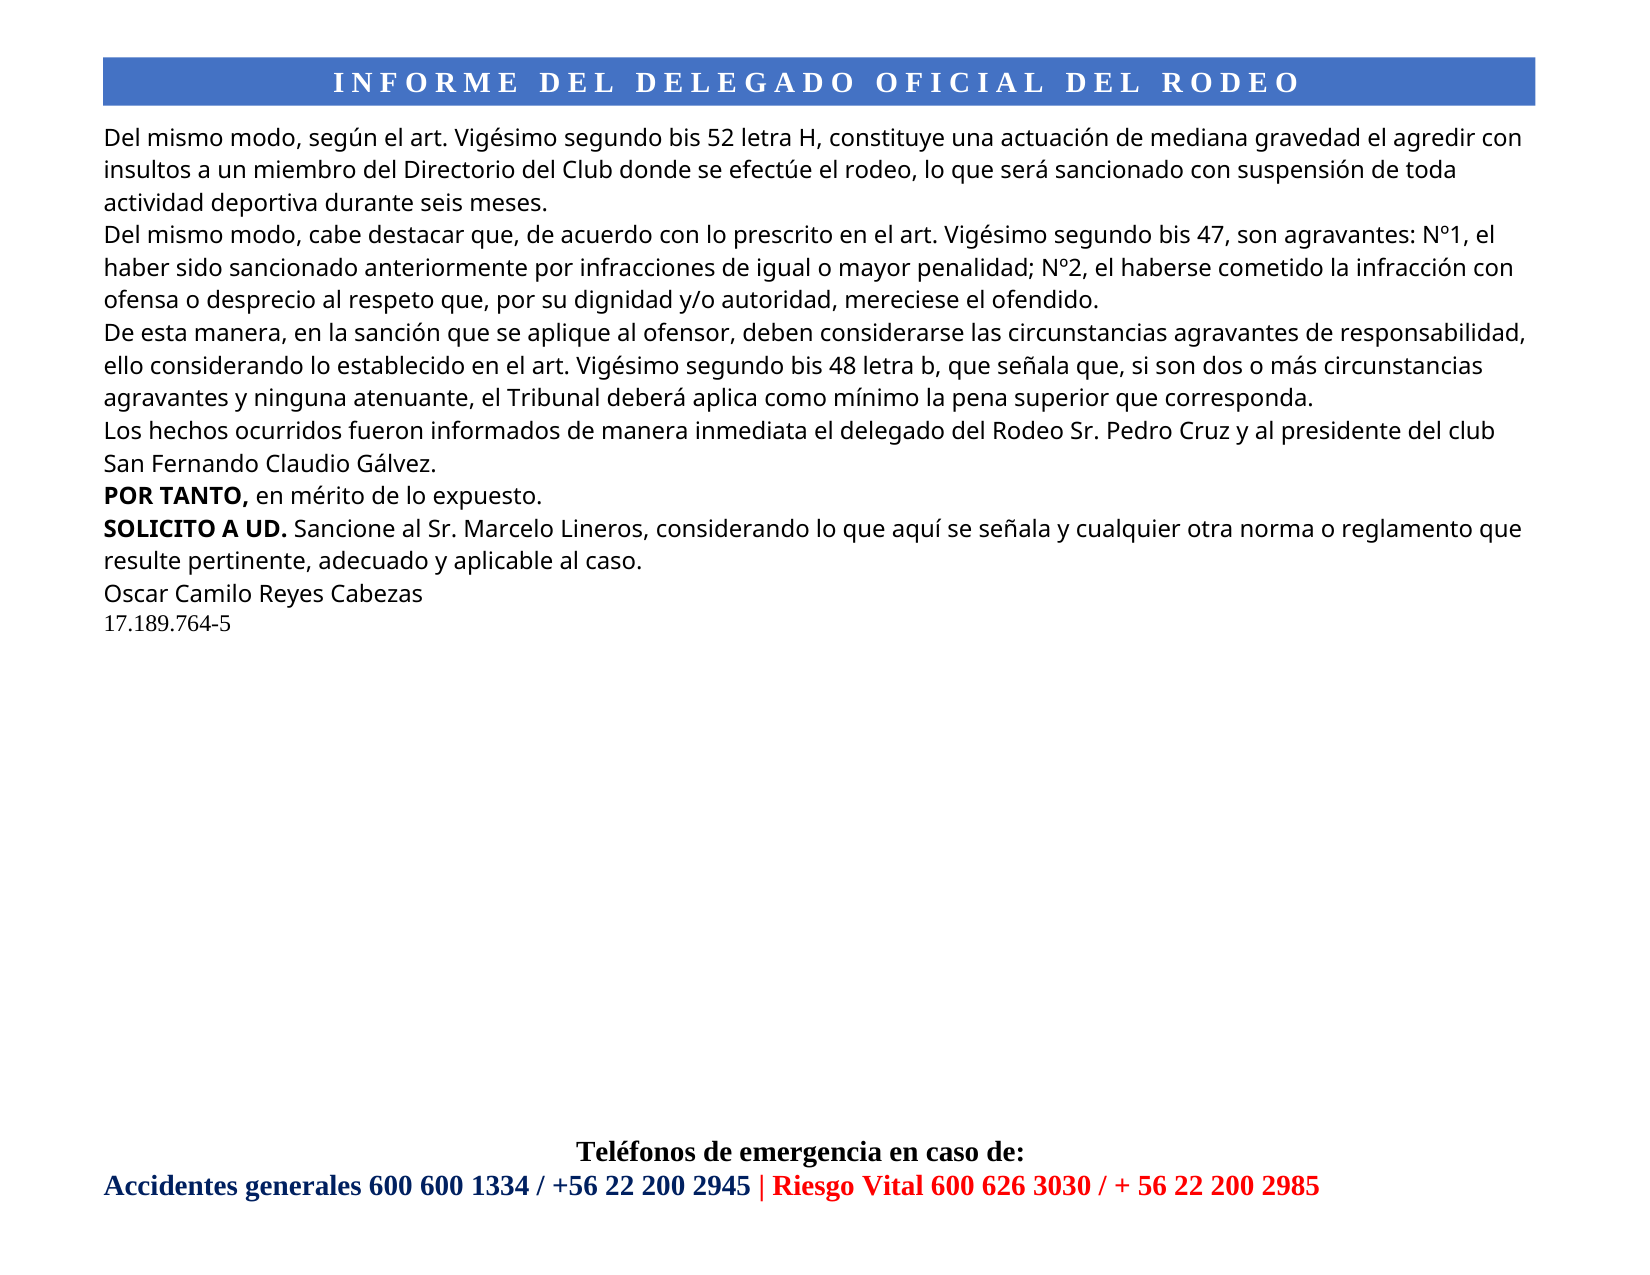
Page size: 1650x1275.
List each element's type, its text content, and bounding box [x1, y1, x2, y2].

text Oscar Camilo Reyes Cabezas [103, 577, 1536, 609]
text Del mismo modo, según el art. Vigésimo segundo bis 52 letra H, constituye una actuación de mediana gravedad el agredir con insultos a un miembro del Directorio del Club donde se efectúe el rodeo, lo que será sancionado con suspensión de toda actividad deportiva durante seis meses. [103, 120, 1536, 218]
text Los hechos ocurridos fueron informados de manera inmediata el delegado del Rodeo Sr. Pedro Cruz y al presidente del club San Fernando Claudio Gálvez. [103, 414, 1536, 479]
text De esta manera, en la sanción que se aplique al ofensor, deben considerarse las circunstancias agravantes de responsabilidad, ello considerando lo establecido en el art. Vigésimo segundo bis 48 letra b, que señala que, si son dos o más circunstancias agravantes y ninguna atenuante, el Tribunal deberá aplica como mínimo la pena superior que corresponda. [103, 316, 1536, 414]
text Del mismo modo, cabe destacar que, de acuerdo con lo prescrito en el art. Vigésimo segundo bis 47, son agravantes: Nº1, el haber sido sancionado anteriormente por infracciones de igual o mayor penalidad; Nº2, el haberse cometido la infracción con ofensa o desprecio al respeto que, por su dignidad y/o autoridad, mereciese el ofendido. [103, 218, 1536, 316]
text POR TANTO, en mérito de lo expuesto. [103, 479, 1536, 512]
text SOLICITO A UD. Sancione al Sr. Marcelo Lineros, considerando lo que aquí se señala y cualquier otra norma o reglamento que resulte pertinente, adecuado y aplicable al caso. [103, 512, 1536, 577]
text 17.189.764-5 [103, 609, 1329, 637]
